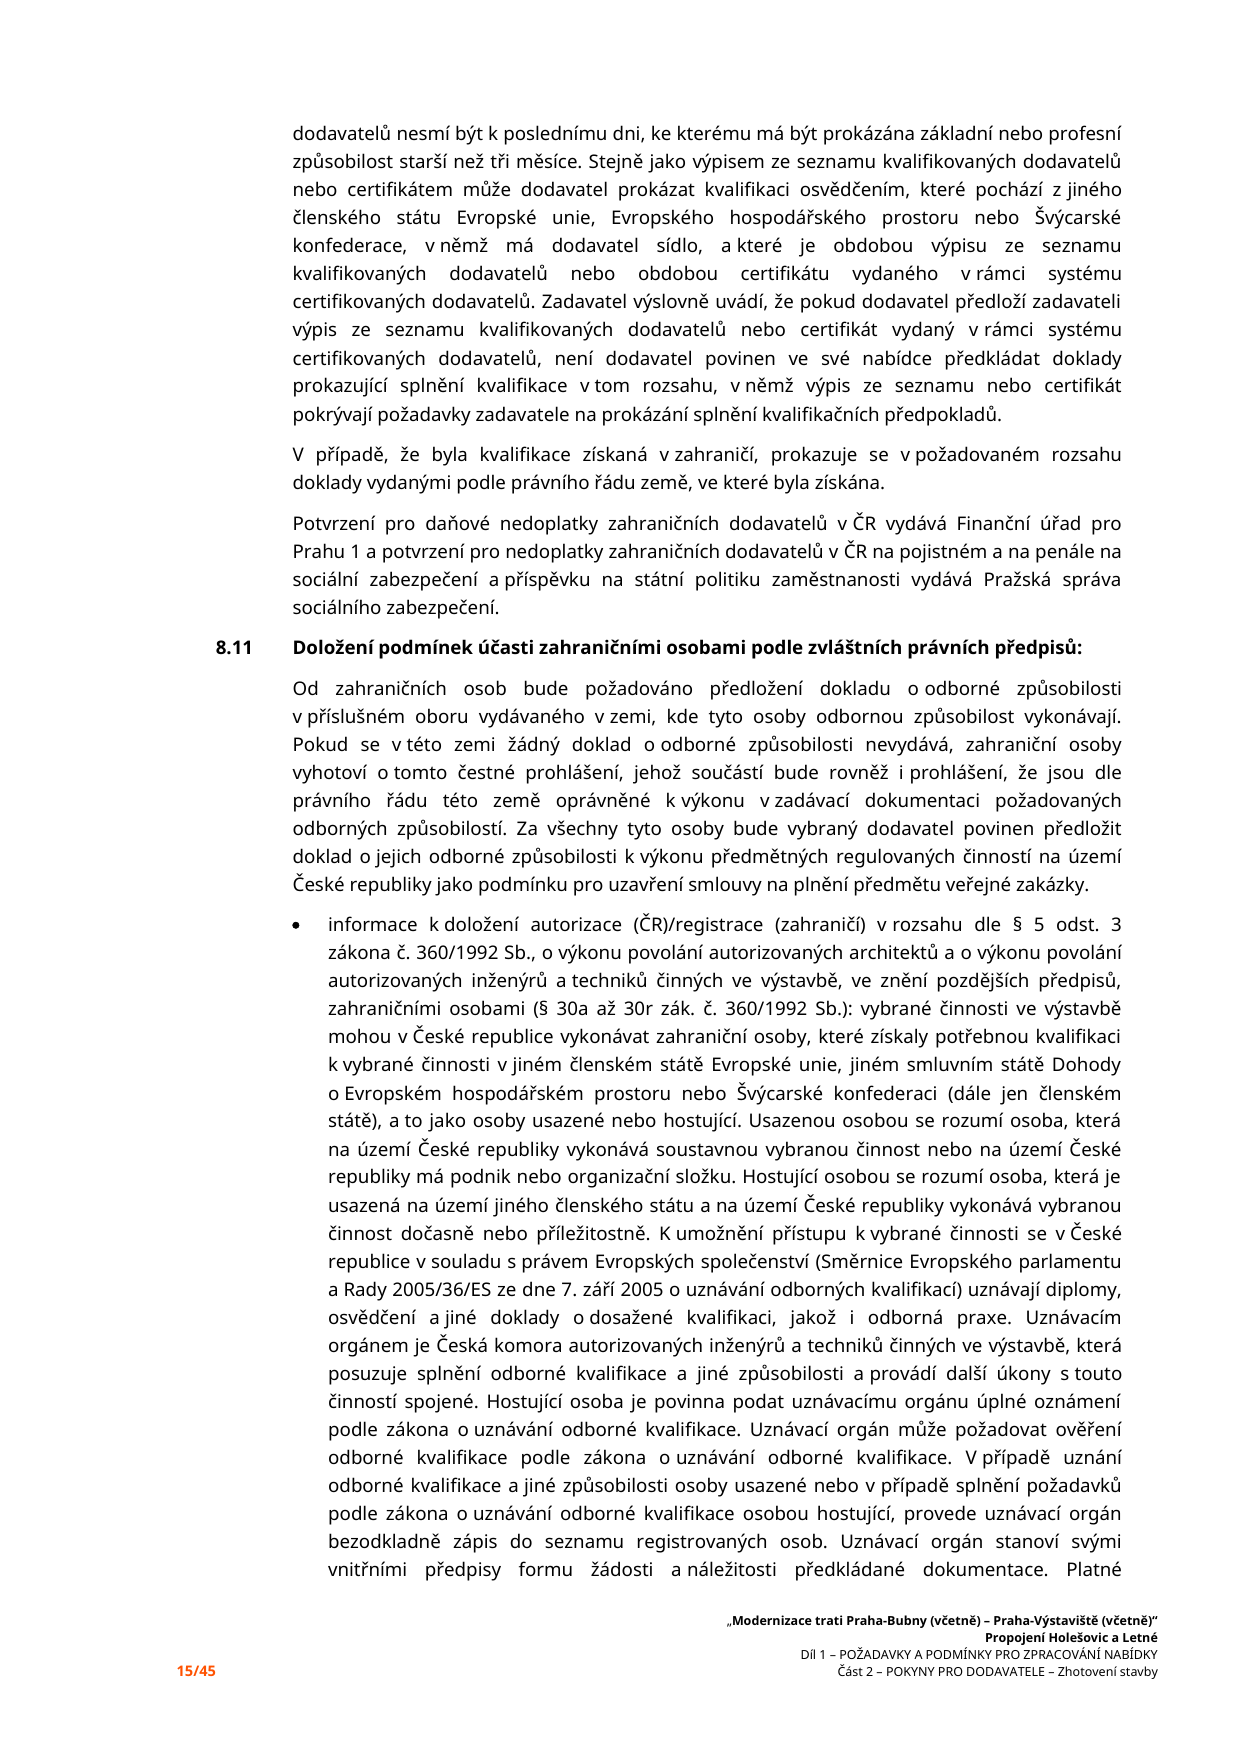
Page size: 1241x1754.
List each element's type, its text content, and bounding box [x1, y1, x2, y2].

text Doložení podmínek účasti zahraničními osobami podle zvláštních právních předpisů: [216, 634, 1122, 660]
text Potvrzení pro daňové nedoplatky zahraničních dodavatelů v ČR vydává Finanční úřad pro Prahu 1 a potvrzení pro nedoplatky zahraničních dodavatelů v ČR na pojistném a na penále na sociální zabezpečení a příspěvku na státní politiku zaměstnanosti vydává Pražská správa sociálního zabezpečení. [292, 510, 1122, 619]
text Od zahraničních osob bude požadováno předložení dokladu o odborné způsobilosti v příslušném oboru vydávaného v zemi, kde tyto osoby odbornou způsobilost vykonávají. Pokud se v této zemi žádný doklad o odborné způsobilosti nevydává, zahraniční osoby vyhotoví o tomto čestné prohlášení, jehož součástí bude rovněž i prohlášení, že jsou dle právního řádu této země oprávněné k výkonu v zadávací dokumentaci požadovaných odborných způsobilostí. Za všechny tyto osoby bude vybraný dodavatel povinen předložit doklad o jejich odborné způsobilosti k výkonu předmětných regulovaných činností na území České republiky jako podmínku pro uzavření smlouvy na plnění předmětu veřejné zakázky. [292, 675, 1122, 897]
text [292, 121, 1122, 426]
text V případě, že byla kvalifikace získaná v zahraničí, prokazuje se v požadovaném rozsahu doklady vydanými podle právního řádu země, ve které byla získána. [292, 441, 1122, 495]
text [292, 912, 1122, 1582]
